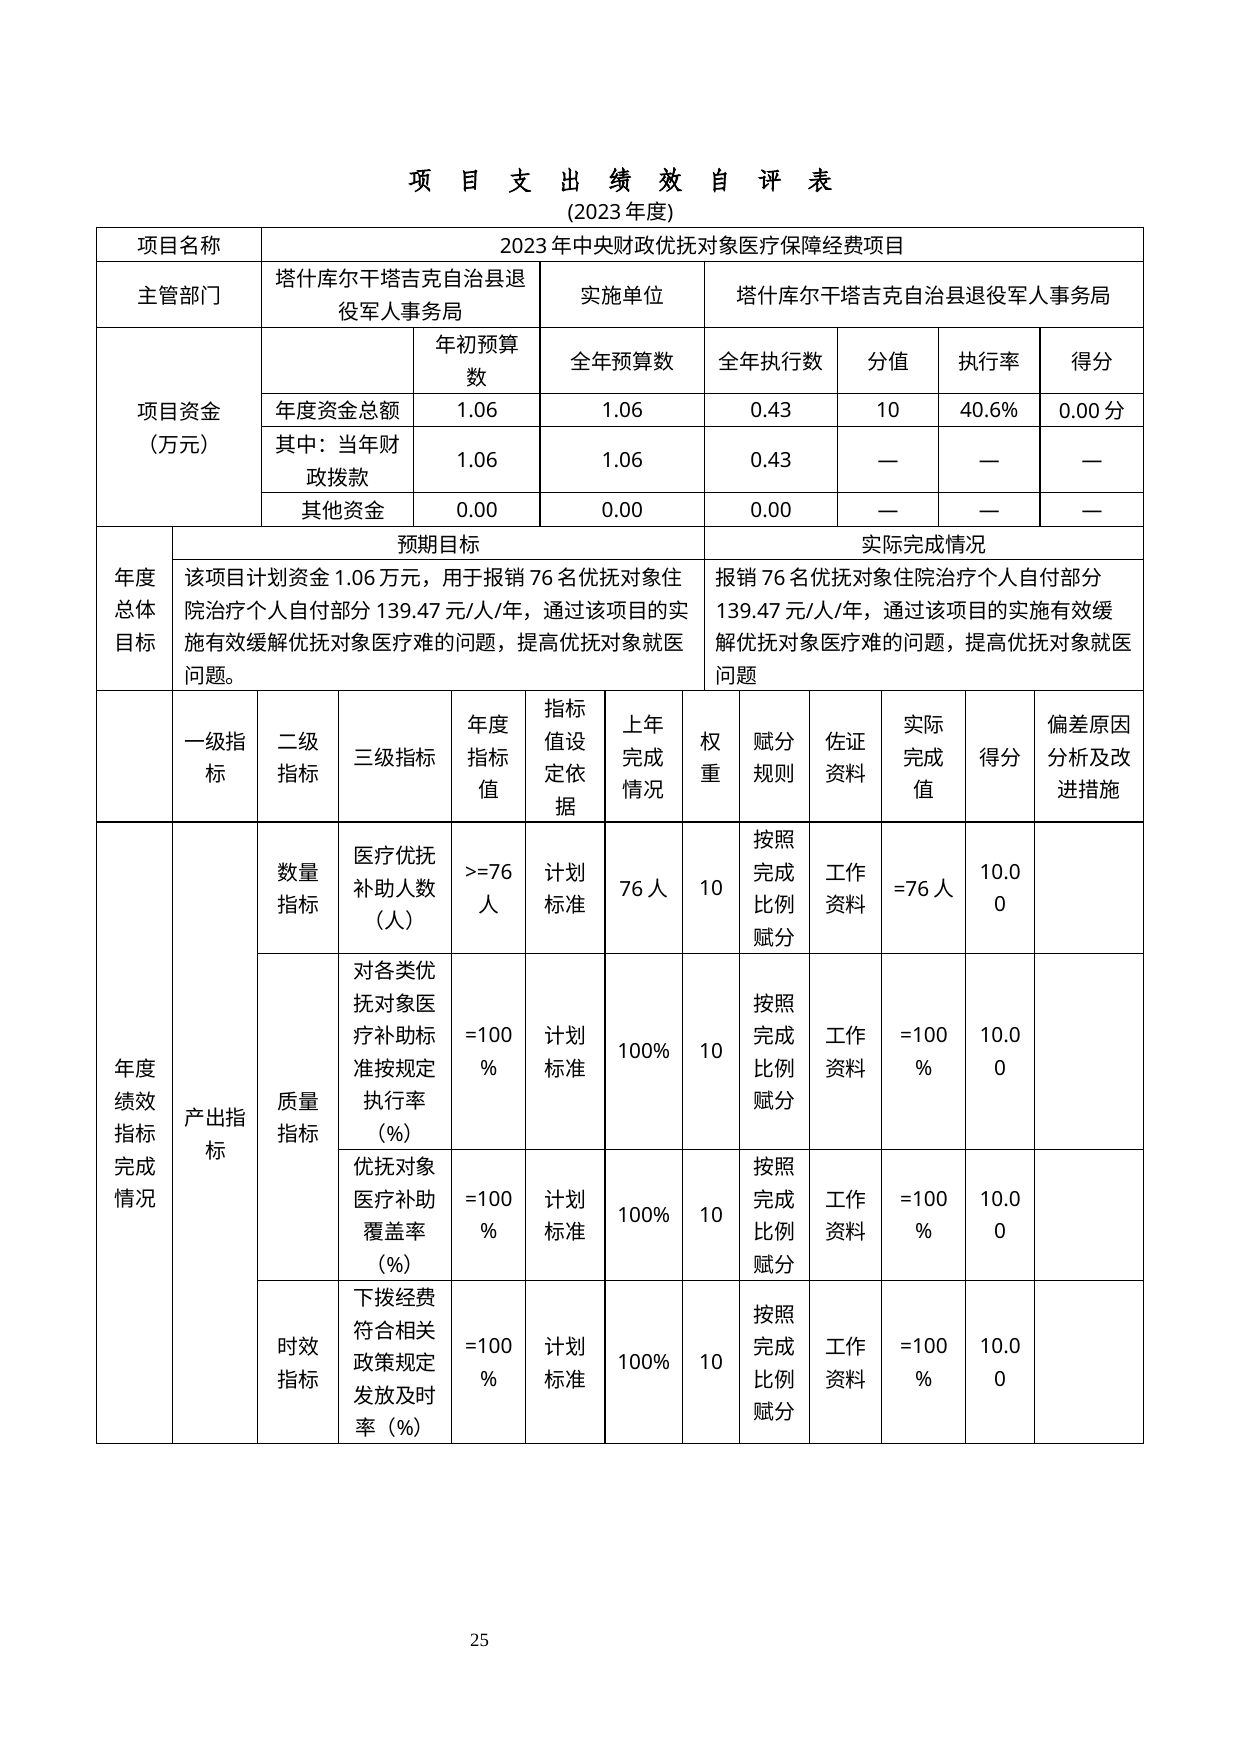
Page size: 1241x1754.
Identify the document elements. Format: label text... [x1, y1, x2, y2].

table_cell 年度资金总额 [262, 394, 413, 426]
table_cell 实施单位 [541, 262, 704, 327]
table_cell 其他资金 [262, 493, 413, 526]
table_cell 指标值设定依据 [526, 691, 604, 821]
table_cell 产出指标 [173, 823, 257, 1443]
table_cell 实际完成情况 [705, 527, 1143, 559]
table_cell — [939, 427, 1039, 492]
table_cell 赋分规则 [740, 691, 809, 821]
table_cell 质量指标 [258, 954, 338, 1279]
table_cell =100% [882, 1150, 965, 1279]
table_cell 10 [683, 1281, 739, 1443]
table_cell 一级指标 [173, 691, 257, 821]
table_cell 100% [606, 1150, 682, 1279]
table_cell 该项目计划资金1.06万元，用于报销76名优抚对象住院治疗个人自付部分139.47元/人/年，通过该项目的实施有效缓解优抚对象医疗难的问题，提高优抚对象就医问题。 [173, 560, 704, 690]
table_cell 报销76名优抚对象住院治疗个人自付部分139.47元/人/年，通过该项目的实施有效缓解优抚对象医疗难的问题，提高优抚对象就医问题 [705, 560, 1143, 690]
table_cell 年度指标值 [452, 691, 525, 821]
table_cell 得分 [966, 691, 1034, 821]
table_cell 佐证资料 [810, 691, 881, 821]
table_cell 预期目标 [173, 527, 704, 559]
table_cell =100% [452, 1150, 525, 1279]
table_cell [1035, 823, 1143, 952]
table_cell 按照完成比例赋分 [740, 1150, 809, 1279]
table_cell 100% [606, 954, 682, 1148]
table_cell 0.43 [705, 427, 837, 492]
table_cell 下拨经费符合相关政策规定发放及时率（%） [339, 1281, 451, 1443]
table_cell [1035, 1281, 1143, 1443]
table_cell 偏差原因分析及改进措施 [1035, 691, 1143, 821]
table_cell 按照完成比例赋分 [740, 823, 809, 952]
table_cell 计划标准 [526, 954, 604, 1148]
table_cell =100% [452, 1281, 525, 1443]
table_cell 10 [683, 954, 739, 1148]
table_cell 10.00 [966, 954, 1034, 1148]
table_cell 权重 [683, 691, 739, 821]
table_cell 计划标准 [526, 823, 604, 952]
table_cell 10.00 [966, 823, 1034, 952]
table_cell 二级指标 [258, 691, 338, 821]
table_cell 三级指标 [339, 691, 451, 821]
table_cell 分值 [838, 328, 938, 393]
table_cell 1.06 [414, 427, 539, 492]
table_cell 1.06 [541, 394, 704, 426]
table_cell 10 [838, 394, 938, 426]
table_cell 100% [606, 1281, 682, 1443]
table_cell 项目资金 （万元） [97, 328, 261, 526]
table_cell 工作资料 [810, 1281, 881, 1443]
table_cell 年度绩效指标完成情况 [97, 823, 172, 1443]
table_cell 0.00 [541, 493, 704, 526]
table_cell 执行率 [939, 328, 1039, 393]
table_cell 数量指标 [258, 823, 338, 952]
table_cell — [1041, 427, 1143, 492]
table_cell 其中：当年财政拨款 [262, 427, 413, 492]
table_header 项 目 支 出 绩 效 自 评 表 [97, 162, 1143, 194]
table_cell 2023年中央财政优抚对象医疗保障经费项目 [262, 228, 1143, 261]
table_cell =100% [882, 954, 965, 1148]
table_cell 按照完成比例赋分 [740, 954, 809, 1148]
table_cell 塔什库尔干塔吉克自治县退役军人事务局 [262, 262, 539, 327]
table_cell 76人 [606, 823, 682, 952]
table_cell 0.00 [705, 493, 837, 526]
table_cell 40.6% [939, 394, 1039, 426]
table_cell 时效指标 [258, 1281, 338, 1443]
table_cell 计划标准 [526, 1281, 604, 1443]
table_cell — [939, 493, 1039, 526]
table_cell 对各类优抚对象医疗补助标准按规定执行率（%） [339, 954, 451, 1148]
table_cell [262, 328, 413, 393]
table_cell =100% [882, 1281, 965, 1443]
table_cell 10 [683, 1150, 739, 1279]
table_cell =100% [452, 954, 525, 1148]
table_cell 1.06 [414, 394, 539, 426]
table_cell 得分 [1041, 328, 1143, 393]
table_cell 按照完成比例赋分 [740, 1281, 809, 1443]
table_cell =76人 [882, 823, 965, 952]
table_cell — [838, 427, 938, 492]
table_cell 实际完成值 [882, 691, 965, 821]
table_cell 医疗优抚补助人数（人） [339, 823, 451, 952]
table_cell 10.00 [966, 1150, 1034, 1279]
table_cell 主管部门 [97, 262, 261, 327]
table_cell [1035, 1150, 1143, 1279]
table_cell 计划标准 [526, 1150, 604, 1279]
table_cell 工作资料 [810, 823, 881, 952]
table_cell — [1041, 493, 1143, 526]
table_cell — [838, 493, 938, 526]
table_cell 10.00 [966, 1281, 1034, 1443]
table_cell 项目名称 [97, 228, 261, 261]
table_cell [1035, 954, 1143, 1148]
table_cell 全年预算数 [541, 328, 704, 393]
table_cell 0.43 [705, 394, 837, 426]
table_cell 全年执行数 [705, 328, 837, 393]
table_cell 年初预算数 [414, 328, 539, 393]
table_cell 1.06 [541, 427, 704, 492]
table_cell 优抚对象医疗补助覆盖率（%） [339, 1150, 451, 1279]
table_cell 10 [683, 823, 739, 952]
table_cell 工作资料 [810, 954, 881, 1148]
table_cell >=76人 [452, 823, 525, 952]
table_cell 0.00 [414, 493, 539, 526]
table_cell 0.00分 [1041, 394, 1143, 426]
table_cell 塔什库尔干塔吉克自治县退役军人事务局 [705, 262, 1143, 327]
table_cell 工作资料 [810, 1150, 881, 1279]
table_cell 上年完成情况 [606, 691, 682, 821]
table_cell (2023年度) [97, 195, 1143, 227]
table_cell [97, 691, 172, 821]
table_cell 年度总体目标 [97, 527, 172, 690]
